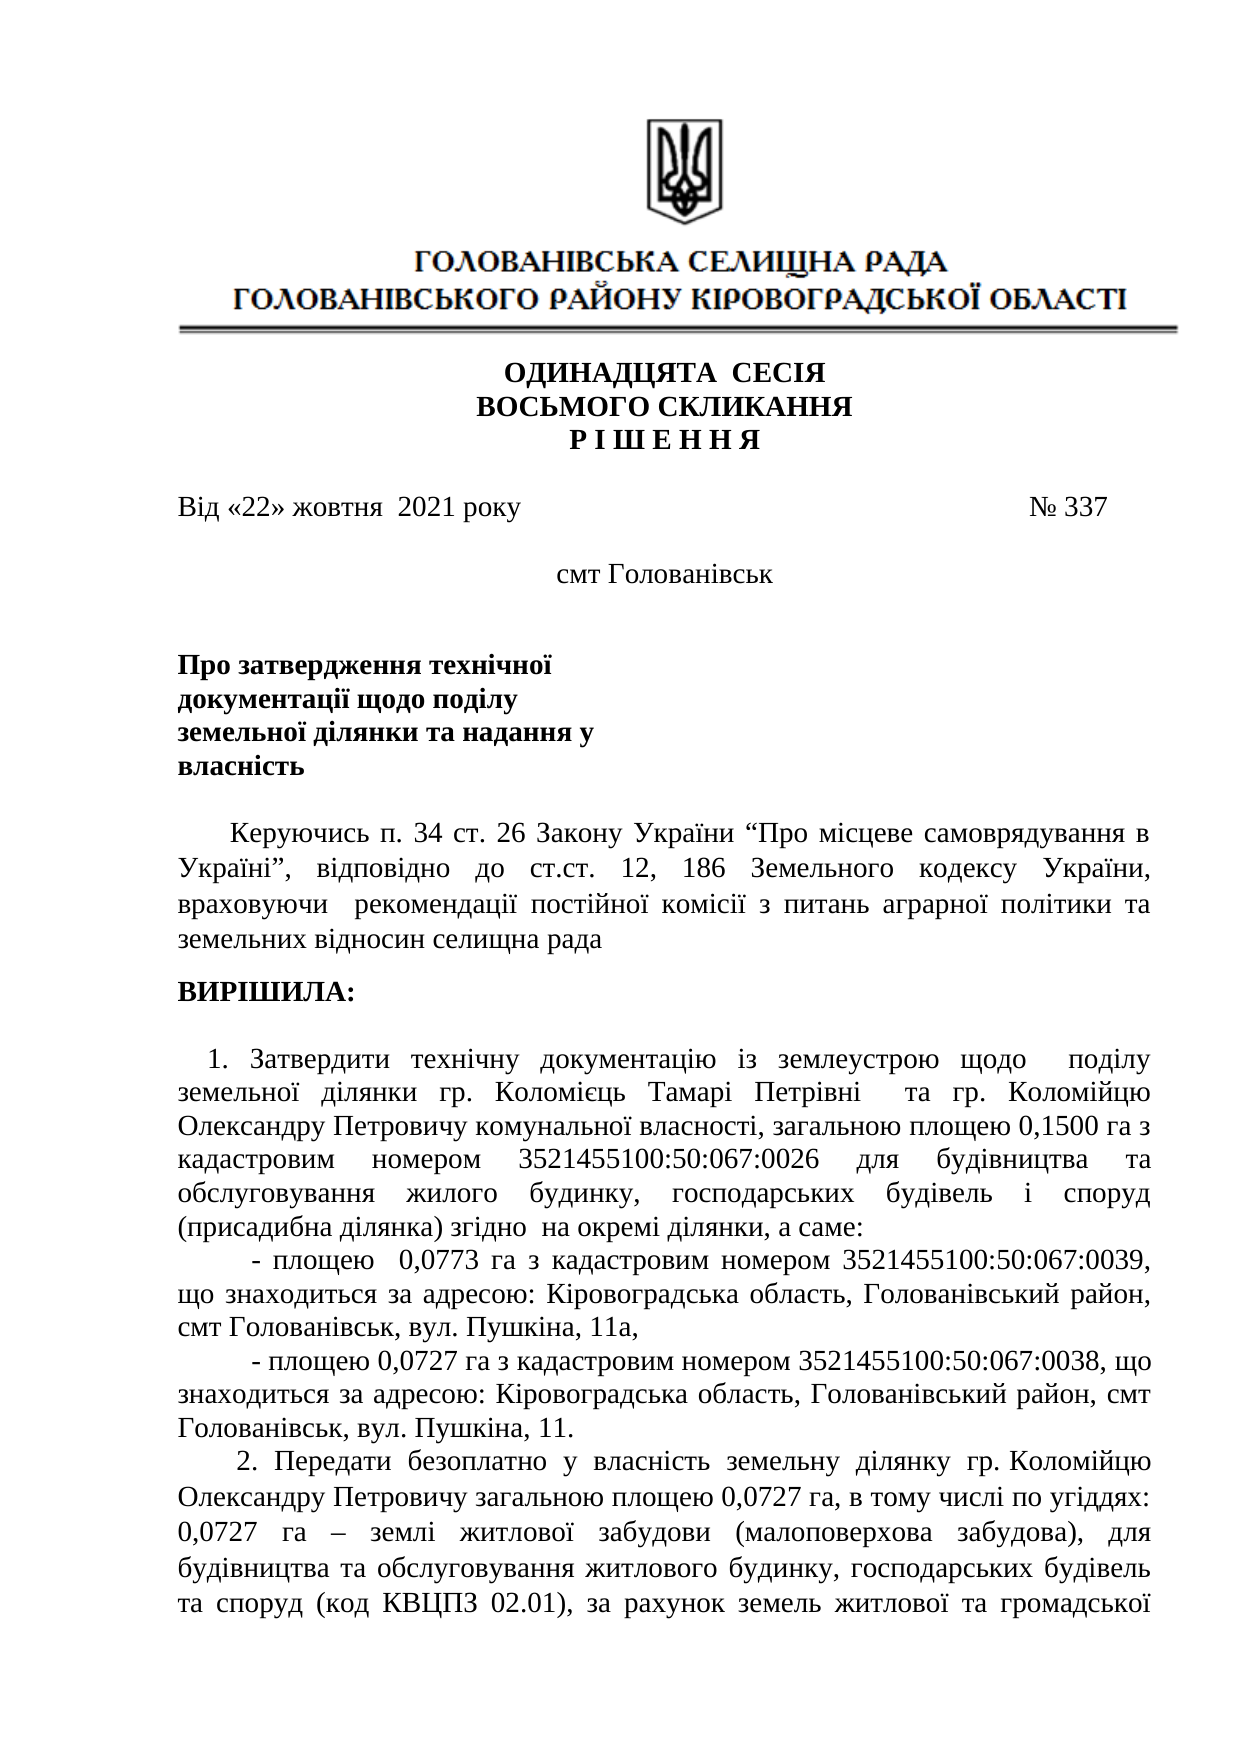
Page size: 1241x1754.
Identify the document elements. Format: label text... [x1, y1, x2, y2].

text Про затвердження технічної [177, 647, 784, 681]
text - площею 0,0727 га з кадастровим номером 3521455100:50:067:0038, що знаходиться за адресою: Кіровоградська область, Голованівський район, смт Голованівськ, вул. Пушкіна, 11. [177, 1343, 1152, 1443]
text смт Голованівськ [177, 556, 1152, 590]
table_cell ВОСЬМОГО СКЛИКАННЯ [166, 389, 1163, 422]
text ВИРІШИЛА: [177, 974, 1152, 1007]
table_header ОДИНАДЦЯТА СЕСІЯ [166, 355, 1163, 389]
text документації щодо поділу [177, 681, 784, 714]
text 1. Затвердити технічну документацію із землеустрою щодо поділу земельної ділянки гр. Коломієць Тамарі Петрівні та гр. Коломійцю Олександру Петровичу комунальної власності, загальною площею 0,1500 га з кадастровим номером 3521455100:50:067:0026 для будівництва та обслуговування жилого будинку, господарських будівель і споруд (присадибна ділянка) згідно на окремі ділянки, а саме: [177, 1041, 1152, 1242]
text Від «22» жовтня 2021 року № 337 [177, 489, 1152, 523]
text Керуючись п. 34 ст. 26 Закону України “Про місцеве самоврядування в Україні”, відповідно до ст.ст. 12, 186 Земельного кодексу України, враховуючи рекомендації постійної комісії з питань аграрної політики та земельних відносин селищна рада [177, 815, 1152, 955]
text земельної ділянки та надання у власність [177, 714, 664, 782]
picture [177, 118, 1180, 344]
text - площею 0,0773 га з кадастровим номером 3521455100:50:067:0039, що знаходиться за адресою: Кіровоградська область, Голованівський район, смт Голованівськ, вул. Пушкіна, 11а, [177, 1242, 1152, 1343]
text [177, 1443, 1152, 1619]
text Р І Ш Е Н Н Я [177, 422, 1152, 456]
